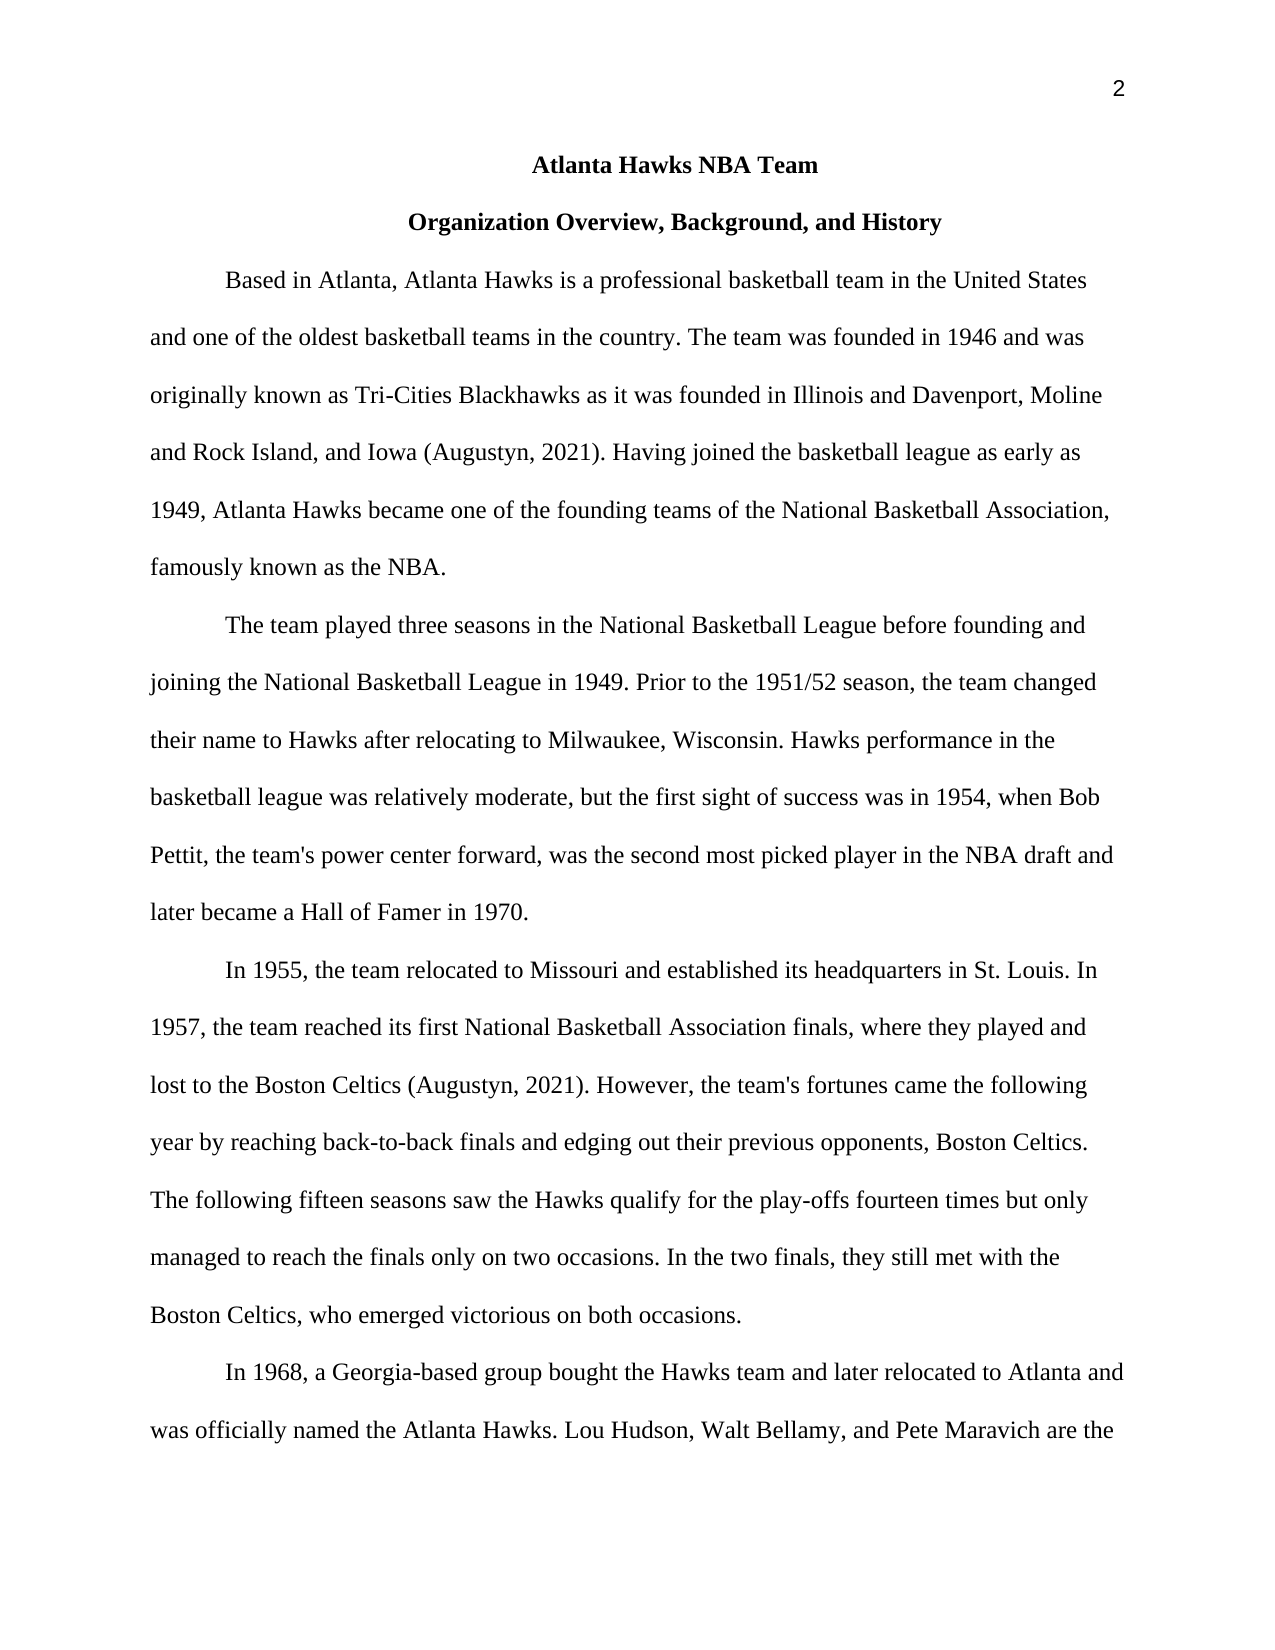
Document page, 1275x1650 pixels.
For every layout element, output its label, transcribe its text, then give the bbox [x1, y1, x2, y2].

text Atlanta Hawks NBA Team [150, 150, 1125, 179]
text The team played three seasons in the National Basketball League before founding and joining the National Basketball League in 1949. Prior to the 1951/52 season, the team changed their name to Hawks after relocating to Milwaukee, Wisconsin. Hawks performance in the basketball league was relatively moderate, but the first sight of success was in 1954, when Bob Pettit, the team's power center forward, was the second most picked player in the NBA draft and later became a Hall of Famer in 1970. [150, 610, 1125, 926]
text Organization Overview, Background, and History [150, 207, 1125, 236]
text In 1955, the team relocated to Missouri and established its headquarters in St. Louis. In 1957, the team reached its first National Basketball Association finals, where they played and lost to the Boston Celtics (Augustyn, 2021). However, the team's fortunes came the following year by reaching back-to-back finals and edging out their previous opponents, Boston Celtics. The following fifteen seasons saw the Hawks qualify for the play-offs fourteen times but only managed to reach the finals only on two occasions. In the two finals, they still met with the Boston Celtics, who emerged victorious on both occasions. [150, 955, 1125, 1329]
text Based in Atlanta, Atlanta Hawks is a professional basketball team in the United States and one of the oldest basketball teams in the country. The team was founded in 1946 and was originally known as Tri-Cities Blackhawks as it was founded in Illinois and Davenport, Moline and Rock Island, and Iowa (Augustyn, 2021). Having joined the basketball league as early as 1949, Atlanta Hawks became one of the founding teams of the National Basketball Association, famously known as the NBA. [150, 265, 1125, 581]
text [150, 1357, 1125, 1444]
